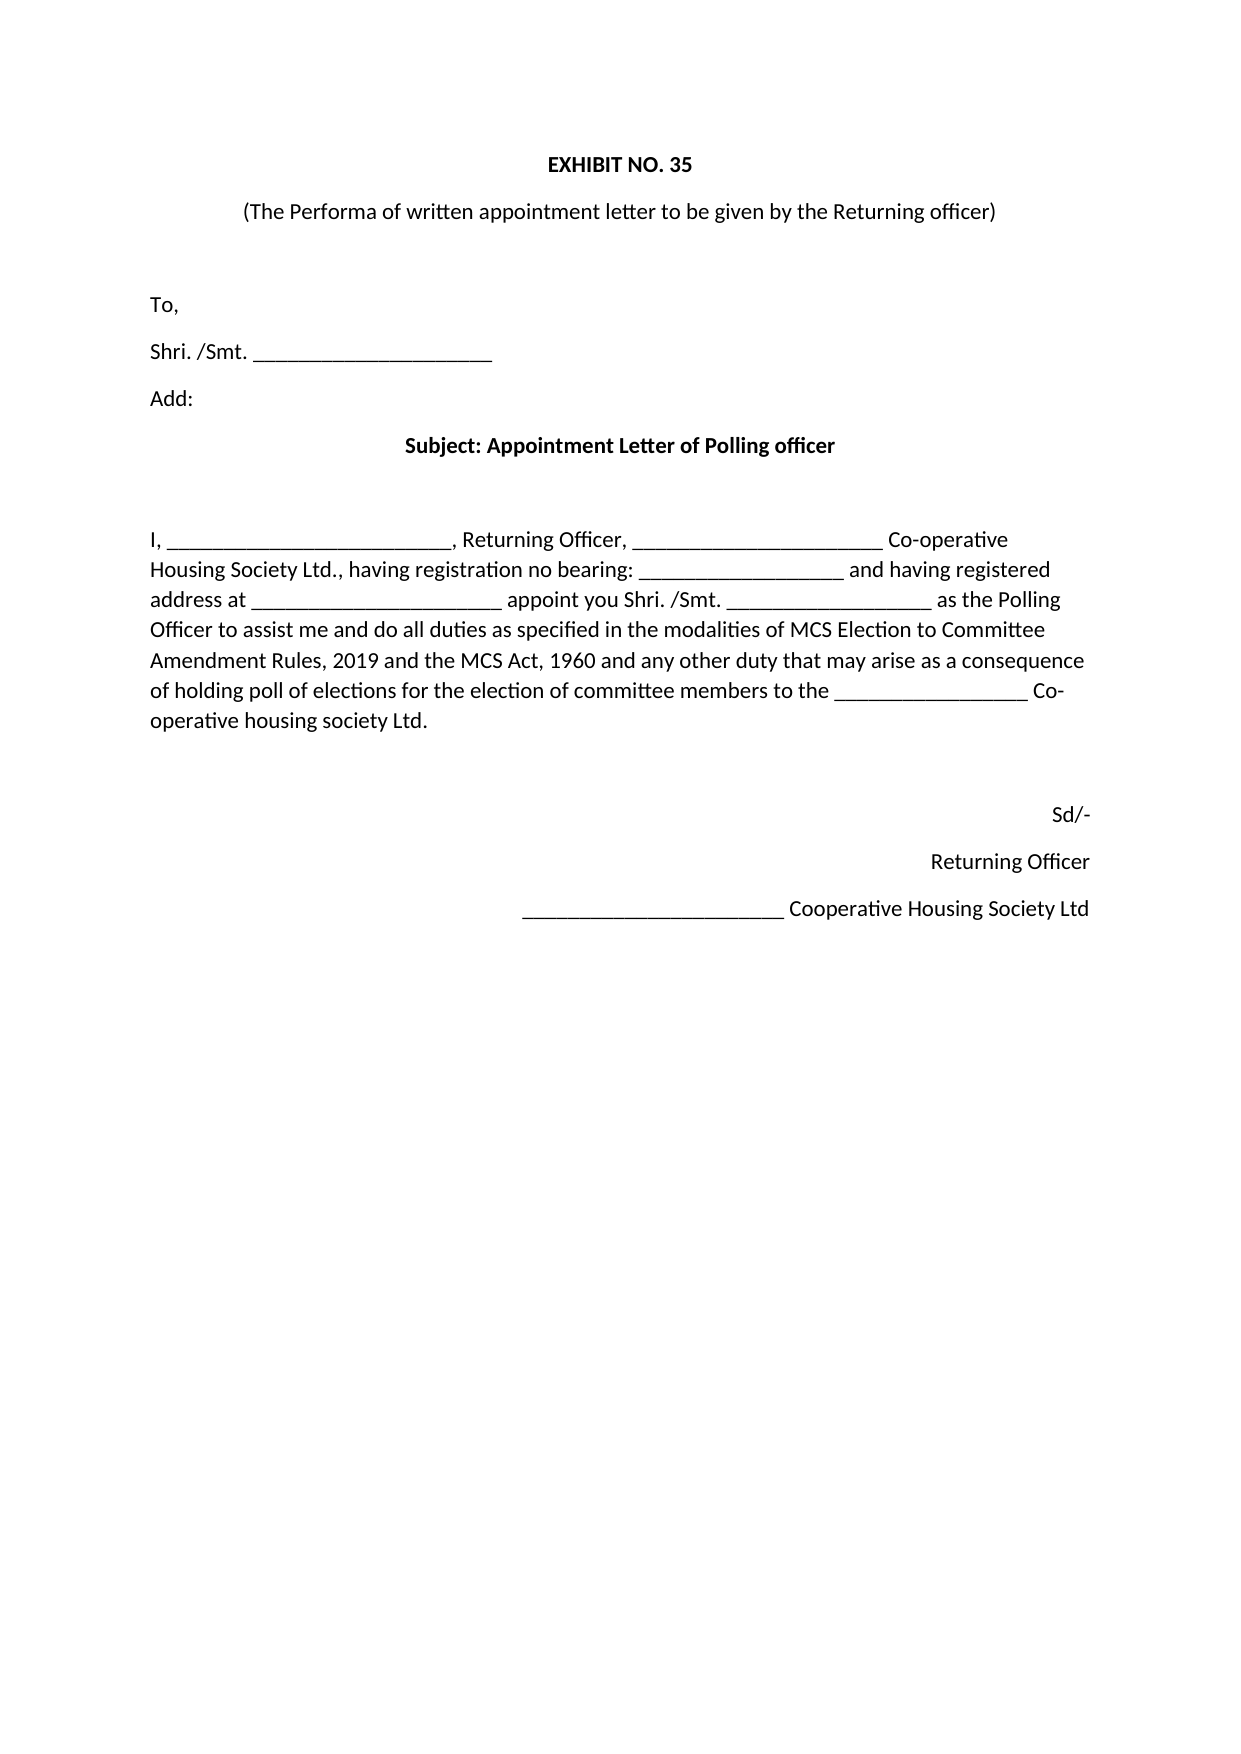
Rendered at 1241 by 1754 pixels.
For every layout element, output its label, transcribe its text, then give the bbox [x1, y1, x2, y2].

text Returning Officer [150, 847, 1090, 875]
text (The Performa of written appointment letter to be given by the Returning officer) [150, 197, 1090, 225]
text Add: [150, 384, 1090, 412]
text Subject: Appointment Letter of Polling officer [150, 431, 1090, 459]
text Sd/- [150, 800, 1090, 828]
text To, [150, 291, 1090, 319]
text EXHIBIT NO. 35 [150, 150, 1090, 178]
text Shri. /Smt. _____________________ [150, 337, 1090, 366]
text I, _________________________, Returning Officer, ______________________ Co-operative Housing Society Ltd., having registration no bearing: __________________ and having registered address at ______________________ appoint you Shri. /Smt. __________________ as the Polling Officer to assist me and do all duties as specified in the modalities of MCS Election to Committee Amendment Rules, 2019 and the MCS Act, 1960 and any other duty that may arise as a consequence of holding poll of elections for the election of committee members to the _________________ Co-operative housing society Ltd. [150, 525, 1090, 734]
text _______________________ Cooperative Housing Society Ltd [150, 894, 1090, 922]
